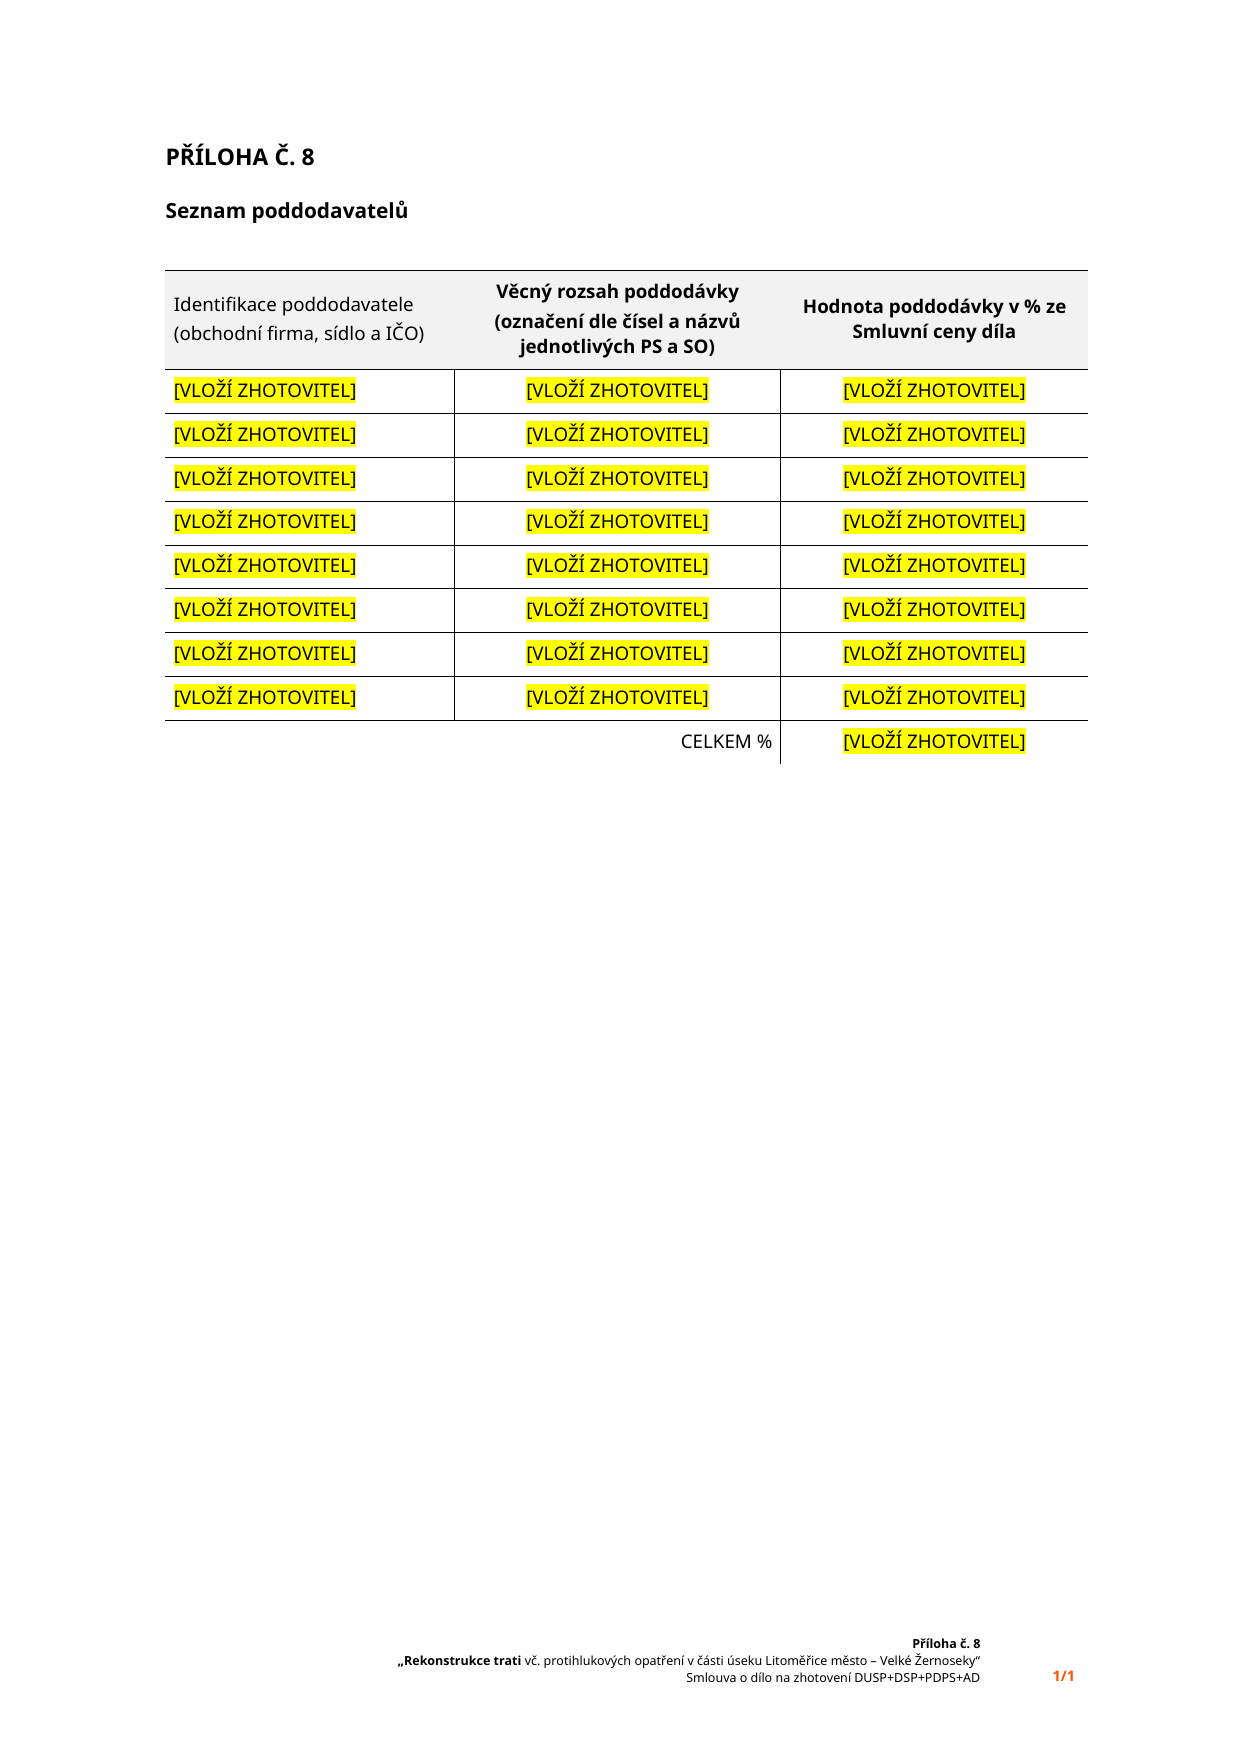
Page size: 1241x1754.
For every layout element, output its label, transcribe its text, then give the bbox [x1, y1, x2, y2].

table_cell [VLOŽÍ ZHOTOVITEL] [455, 589, 780, 632]
table_cell [VLOŽÍ ZHOTOVITEL] [781, 458, 1088, 501]
text Seznam poddodavatelů [165, 197, 1075, 225]
table_cell [VLOŽÍ ZHOTOVITEL] [781, 502, 1088, 544]
table_cell [VLOŽÍ ZHOTOVITEL] [781, 546, 1088, 588]
table_cell [VLOŽÍ ZHOTOVITEL] [165, 458, 454, 501]
table_cell [VLOŽÍ ZHOTOVITEL] [781, 633, 1088, 676]
table_cell [VLOŽÍ ZHOTOVITEL] [165, 633, 454, 676]
table_header Identifikace poddodavatele (obchodní firma, sídlo a IČO) [165, 271, 454, 369]
table_header Věcný rozsah poddodávky (označení dle čísel a názvů jednotlivých PS a SO) [454, 271, 780, 369]
table_cell [VLOŽÍ ZHOTOVITEL] [781, 370, 1088, 413]
table_cell [VLOŽÍ ZHOTOVITEL] [455, 414, 780, 457]
table_cell [VLOŽÍ ZHOTOVITEL] [165, 502, 454, 544]
table_cell CELKEM % [165, 721, 780, 764]
table_cell [VLOŽÍ ZHOTOVITEL] [455, 502, 780, 544]
text Příloha č. 8 [165, 141, 1075, 173]
table_cell [VLOŽÍ ZHOTOVITEL] [165, 589, 454, 632]
table_cell [VLOŽÍ ZHOTOVITEL] [165, 546, 454, 588]
table_cell [VLOŽÍ ZHOTOVITEL] [781, 677, 1088, 720]
table_cell [VLOŽÍ ZHOTOVITEL] [455, 633, 780, 676]
table_cell [VLOŽÍ ZHOTOVITEL] [781, 414, 1088, 457]
table_cell [VLOŽÍ ZHOTOVITEL] [455, 677, 780, 720]
table_header Hodnota poddodávky v % ze Smluvní ceny díla [780, 271, 1088, 369]
table_cell [VLOŽÍ ZHOTOVITEL] [455, 546, 780, 588]
table_cell [VLOŽÍ ZHOTOVITEL] [455, 370, 780, 413]
table_cell [VLOŽÍ ZHOTOVITEL] [781, 721, 1088, 764]
table_cell [VLOŽÍ ZHOTOVITEL] [781, 589, 1088, 632]
table_cell [VLOŽÍ ZHOTOVITEL] [455, 458, 780, 501]
table_cell [VLOŽÍ ZHOTOVITEL] [165, 370, 454, 413]
table_cell [VLOŽÍ ZHOTOVITEL] [165, 677, 454, 720]
table_cell [VLOŽÍ ZHOTOVITEL] [165, 414, 454, 457]
